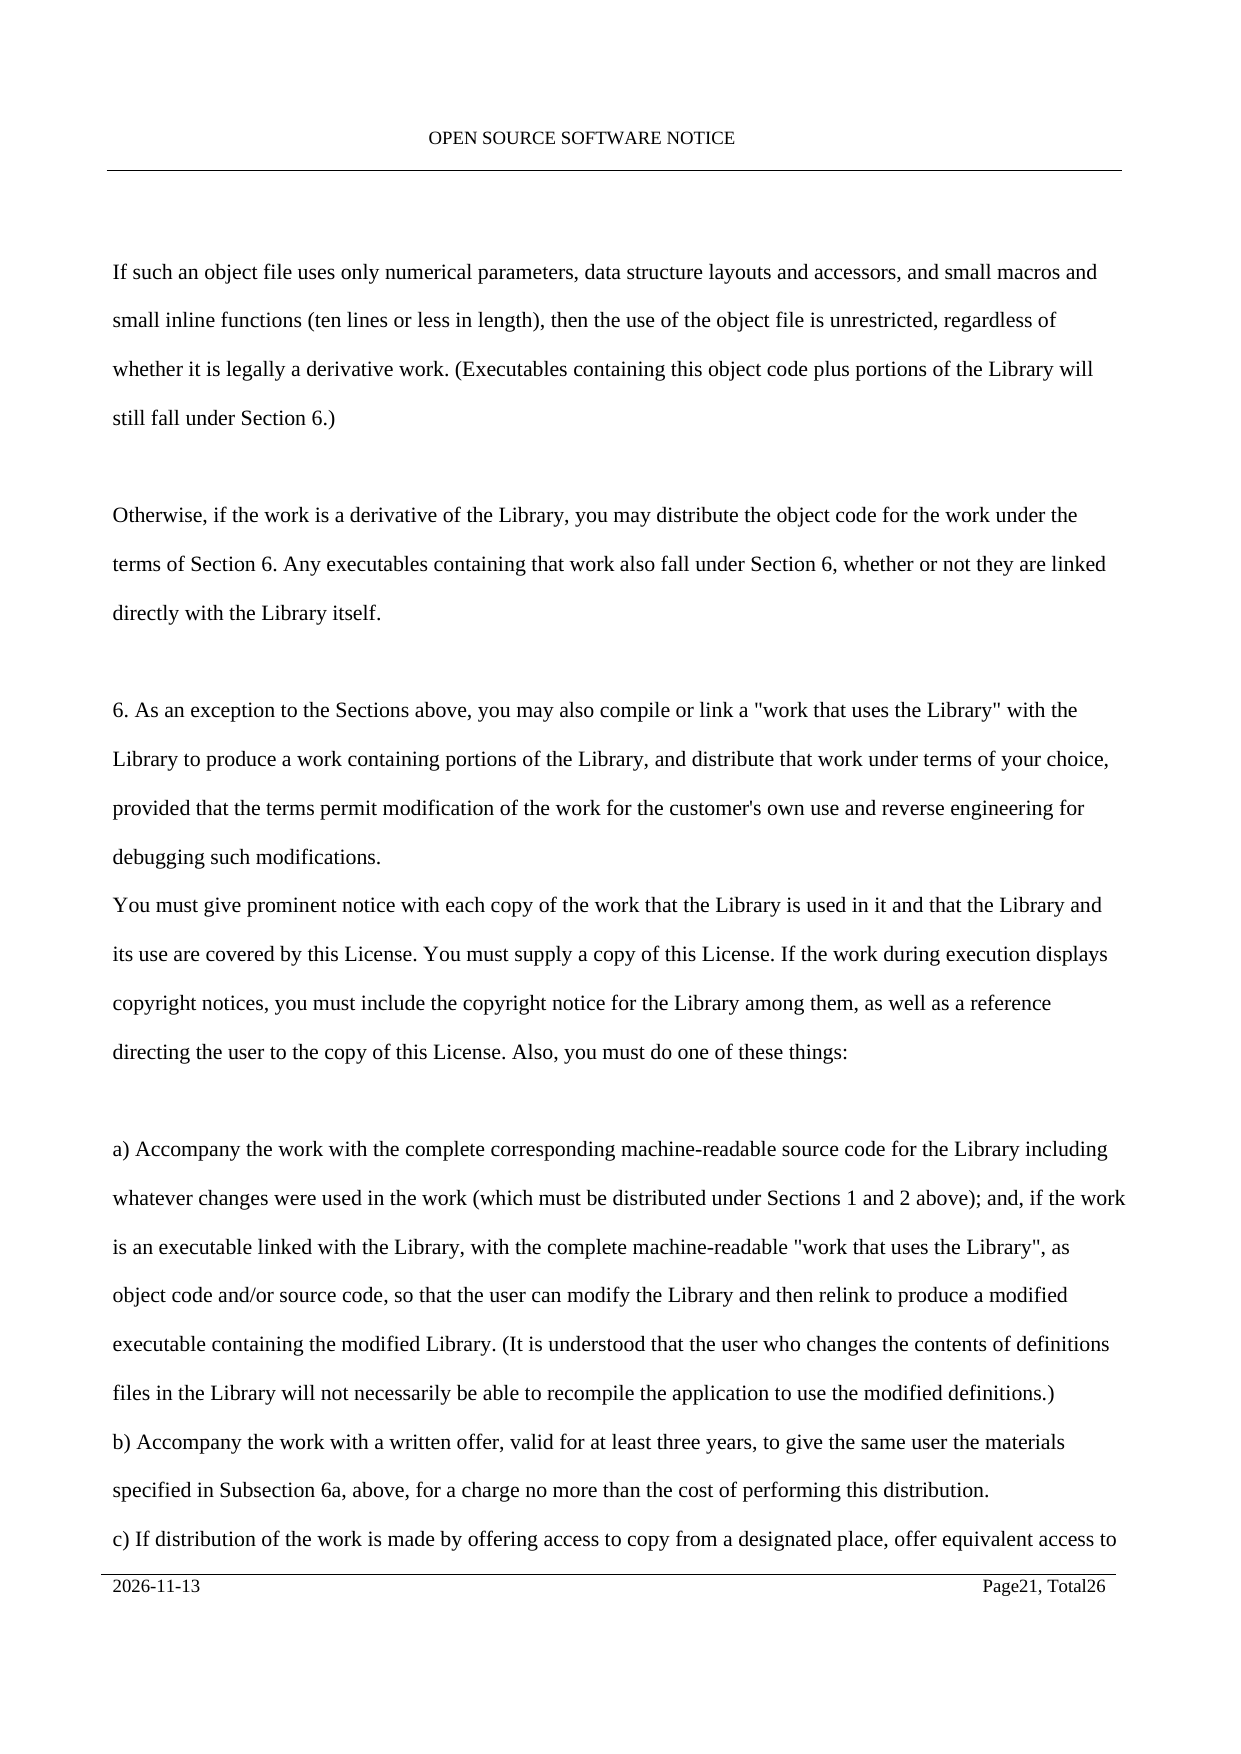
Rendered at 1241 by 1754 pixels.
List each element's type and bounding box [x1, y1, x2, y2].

text [112, 206, 1128, 1555]
